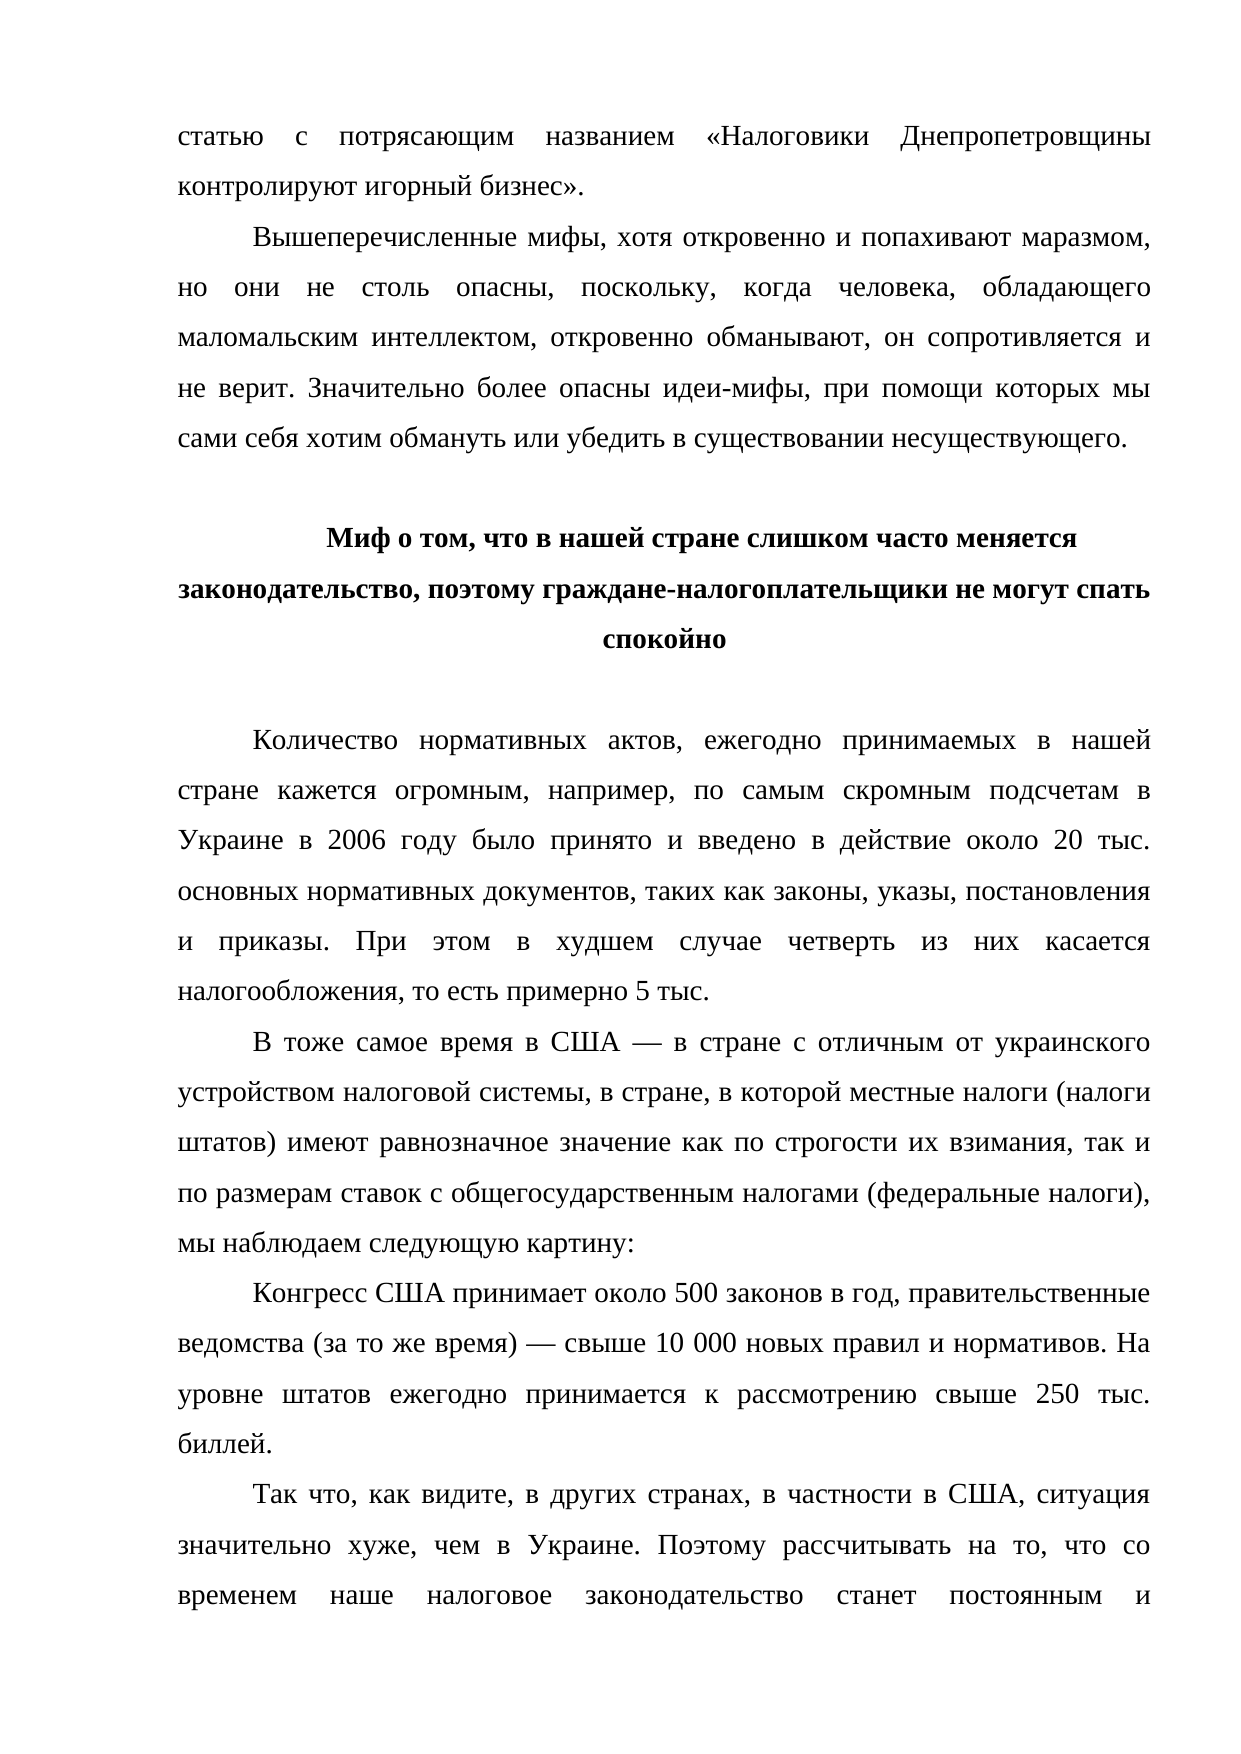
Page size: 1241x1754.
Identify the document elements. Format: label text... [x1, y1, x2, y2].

text Вышеперечисленные мифы, хотя откровенно и попахивают маразмом, но они не столь опасны, поскольку, когда человека, обладающего маломальским интеллектом, откровенно обманывают, он сопротивляется и не верит. Значительно более опасны идеи-мифы, при помощи которых мы сами себя хотим обмануть или убедить в существовании несуществующего. [177, 219, 1152, 453]
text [177, 118, 1152, 202]
text В тоже самое время в США — в стране с отличным от украинского устройством налоговой системы, в стране, в которой местные налоги (налоги штатов) имеют равнозначное значение как по строгости их взимания, так и по размерам ставок с общегосударственным налогами (федеральные налоги), мы наблюдаем следующую картину: [177, 1024, 1152, 1258]
text Количество нормативных актов, ежегодно принимаемых в нашей стране кажется огромным, например, по самым скромным подсчетам в Украине в 2006 году было принято и введено в действие около 20 тыс. основных нормативных документов, таких как законы, указы, постановления и приказы. При этом в худшем случае четверть из них касается налогообложения, то есть примерно 5 тыс. [177, 722, 1152, 1007]
text Миф о том, что в нашей стране слишком часто меняется законодательство, поэтому граждане-налогоплательщики не могут спать спокойно [177, 521, 1152, 655]
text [177, 1477, 1152, 1611]
text Конгресс США принимает около 500 законов в год, правительственные ведомства (за то же время) — свыше 10 000 новых правил и нормативов. На уровне штатов ежегодно принимается к рассмотрению свыше 250 тыс. биллей. [177, 1275, 1152, 1460]
